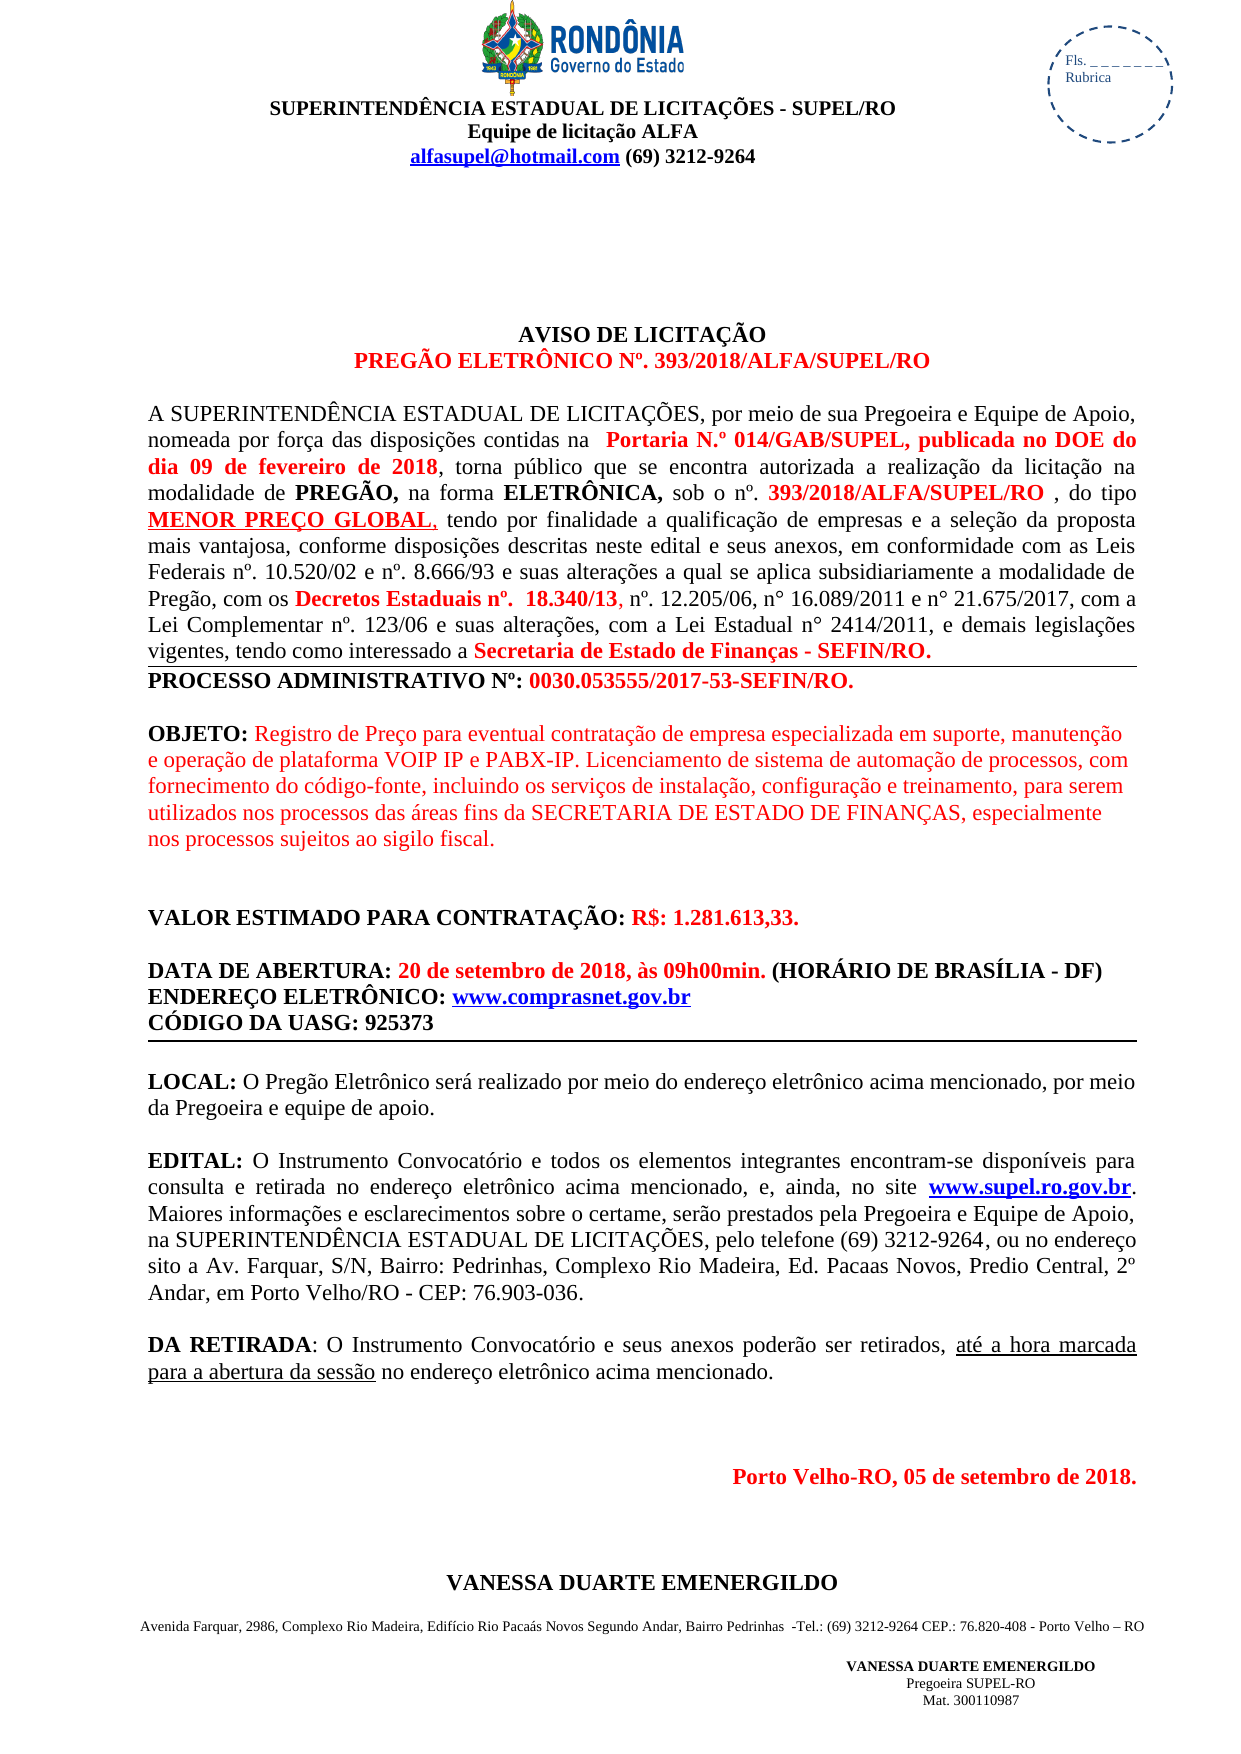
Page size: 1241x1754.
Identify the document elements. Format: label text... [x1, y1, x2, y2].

text A SUPERINTENDÊNCIA ESTADUAL DE LICITAÇÕES, por meio de sua Pregoeira e Equipe de Apoio, nomeada por força das disposições contidas na Portaria N.º 014/GAB/SUPEL, publicada no DOE do dia 09 de fevereiro de 2018, torna público que se encontra autorizada a realização da licitação na modalidade de PREGÃO, na forma ELETRÔNICA, sob o nº. 393/2018/ALFA/SUPEL/RO , do tipo MENOR PREÇO GLOBAL, tendo por finalidade a qualificação de empresas e a seleção da proposta mais vantajosa, conforme disposições descritas neste edital e seus anexos, em conformidade com as Leis Federais nº. 10.520/02 e nº. 8.666/93 e suas alterações a qual se aplica subsidiariamente a modalidade de Pregão, com os Decretos Estaduais nº. 18.340/13, nº. 12.205/06, n° 16.089/2011 e n° 21.675/2017, com a Lei Complementar nº. 123/06 e suas alterações, com a Lei Estadual n° 2414/2011, e demais legislações vigentes, tendo como interessado a Secretaria de Estado de Finanças - SEFIN/RO. [148, 400, 1137, 666]
text EDITAL: O Instrumento Convocatório e todos os elementos integrantes encontram-se disponíveis para consulta e retirada no endereço eletrônico acima mencionado, e, ainda, no site www.supel.ro.gov.br. Maiores informações e esclarecimentos sobre o certame, serão prestados pela Pregoeira e Equipe de Apoio, na SUPERINTENDÊNCIA ESTADUAL DE LICITAÇÕES, pelo telefone (69) 3212-9264, ou no endereço sito a Av. Farquar, S/N, Bairro: Pedrinhas, Complexo Rio Madeira, Ed. Pacaas Novos, Predio Central, 2º Andar, em Porto Velho/RO - CEP: 76.903-036. [148, 1147, 1137, 1305]
text Porto Velho-RO, 05 de setembro de 2018. [148, 1463, 1137, 1489]
text LOCAL: O Pregão Eletrônico será realizado por meio do endereço eletrônico acima mencionado, por meio da Pregoeira e equipe de apoio. [148, 1068, 1137, 1121]
text ENDEREÇO ELETRÔNICO: www.comprasnet.gov.br [148, 983, 1137, 1009]
text DA RETIRADA: O Instrumento Convocatório e seus anexos poderão ser retirados, até a hora marcada para a abertura da sessão no endereço eletrônico acima mencionado. [148, 1331, 1137, 1384]
text CÓDIGO DA UASG: 925373 [148, 1009, 1137, 1040]
text DATA DE ABERTURA: 20 de setembro de 2018, às 09h00min. (HORÁRIO DE BRASÍLIA - DF) [148, 957, 1137, 983]
title AVISO DE LICITAÇÃO [148, 321, 1137, 347]
text VANESSA DUARTE EMENERGILDO [148, 1569, 1137, 1595]
text PREGÃO ELETRÔNICO Nº. 393/2018/ALFA/SUPEL/RO [148, 347, 1137, 374]
text PROCESSO ADMINISTRATIVO Nº: 0030.053555/2017-53-SEFIN/RO. [148, 667, 1137, 693]
text VALOR ESTIMADO PARA CONTRATAÇÃO: R$: 1.281.613,33. [148, 904, 1137, 930]
text OBJETO: Registro de Preço para eventual contratação de empresa especializada em suporte, manutenção e operação de plataforma VOIP IP e PABX-IP. Licenciamento de sistema de automação de processos, com fornecimento do código-fonte, incluindo os serviços de instalação, configuração e treinamento, para serem utilizados nos processos das áreas fins da SECRETARIA DE ESTADO DE FINANÇAS, especialmente nos processos sujeitos ao sigilo fiscal. [148, 719, 1137, 851]
picture [481, 0, 684, 96]
